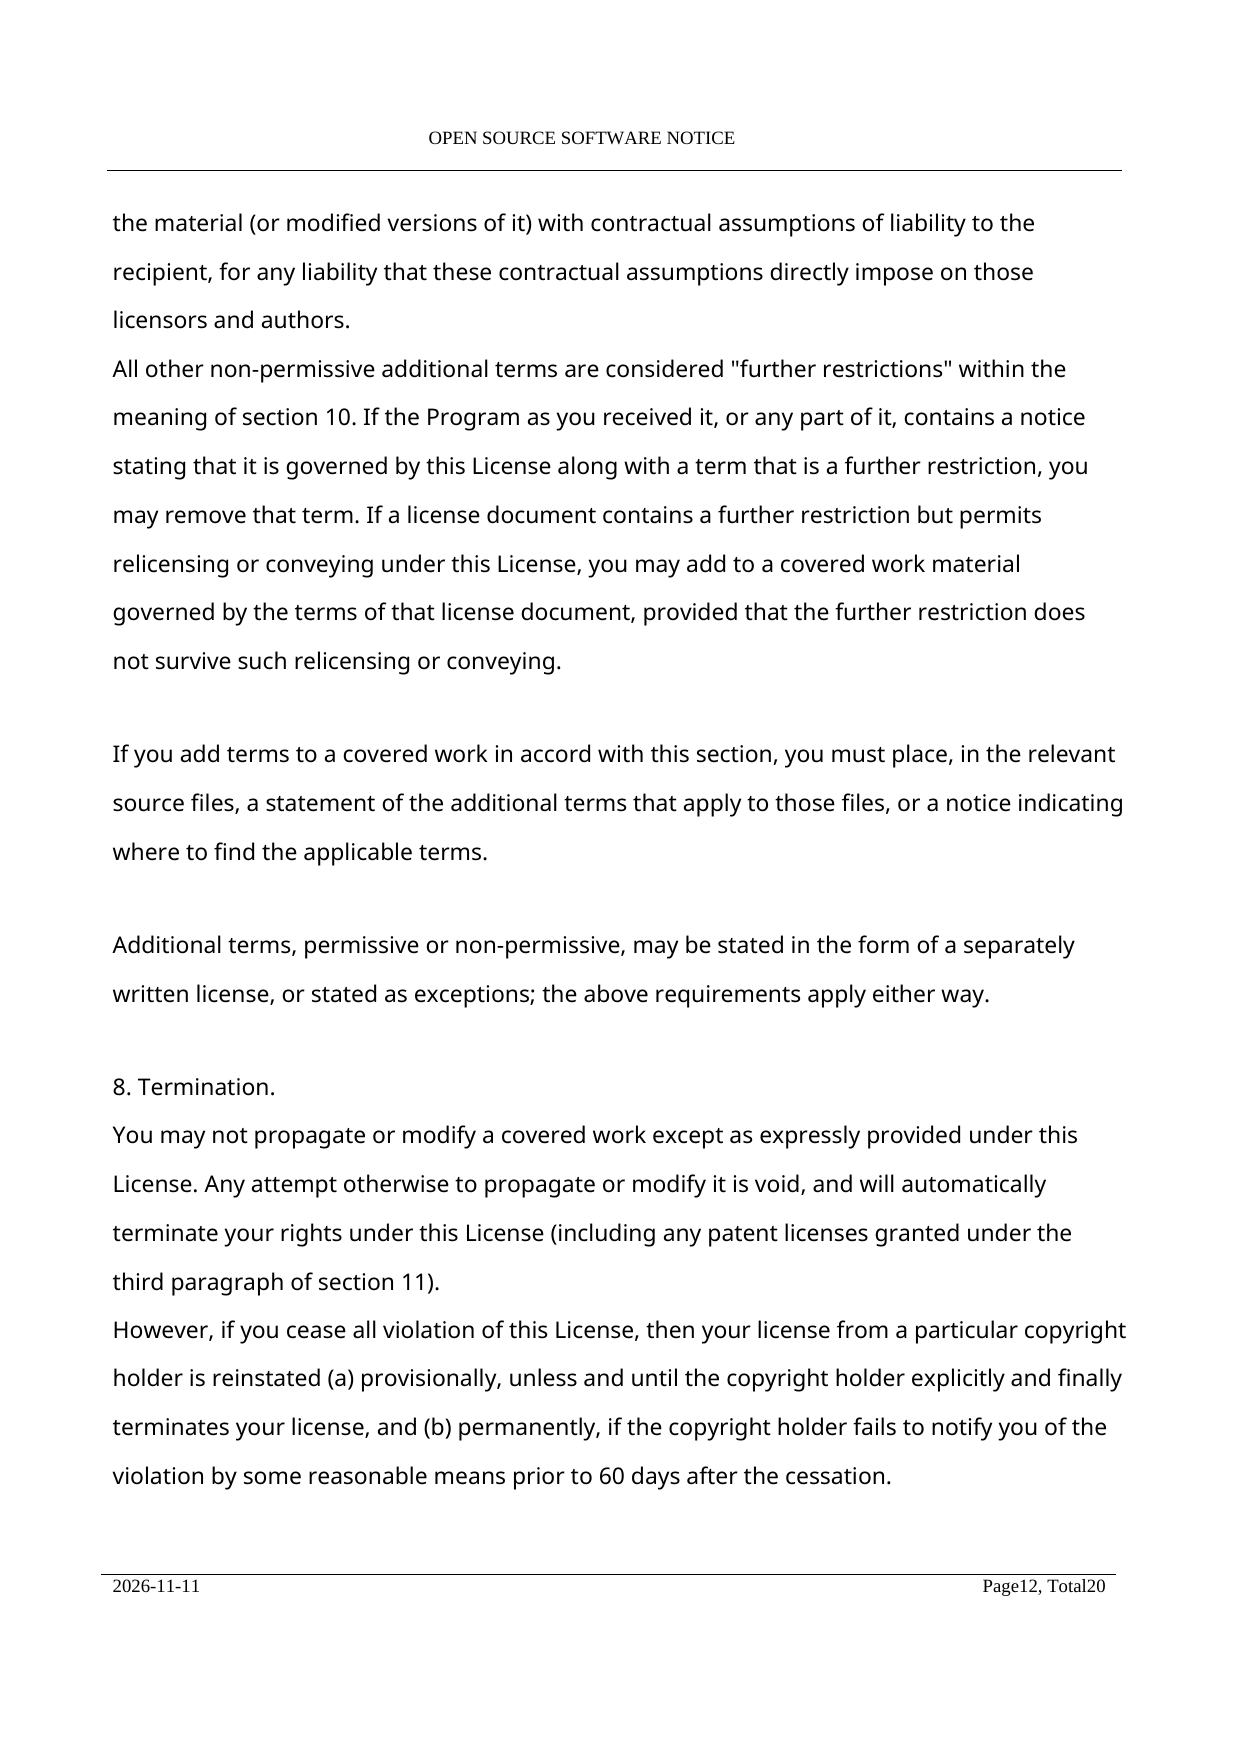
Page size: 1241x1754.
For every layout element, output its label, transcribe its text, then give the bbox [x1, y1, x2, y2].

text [112, 206, 1128, 336]
text However, if you cease all violation of this License, then your license from a particular copyright holder is reinstated (a) provisionally, unless and until the copyright holder explicitly and finally terminates your license, and (b) permanently, if the copyright holder fails to notify you of the violation by some reasonable means prior to 60 days after the cessation. [112, 1313, 1128, 1492]
text You may not propagate or modify a covered work except as expressly provided under this License. Any attempt otherwise to propagate or modify it is void, and will automatically terminate your rights under this License (including any patent licenses granted under the third paragraph of section 11). [112, 1118, 1128, 1297]
text 8. Termination. [112, 1070, 1128, 1103]
text Additional terms, permissive or non-permissive, may be stated in the form of a separately written license, or stated as exceptions; the above requirements apply either way. [112, 928, 1128, 1010]
text If you add terms to a covered work in accord with this section, you must place, in the relevant source files, a statement of the additional terms that apply to those files, or a notice indicating where to find the applicable terms. [112, 738, 1128, 868]
text All other non-permissive additional terms are considered "further restrictions" within the meaning of section 10. If the Program as you received it, or any part of it, contains a notice stating that it is governed by this License along with a term that is a further restriction, you may remove that term. If a license document contains a further restriction but permits relicensing or conveying under this License, you may add to a covered work material governed by the terms of that license document, provided that the further restriction does not survive such relicensing or conveying. [112, 352, 1128, 677]
